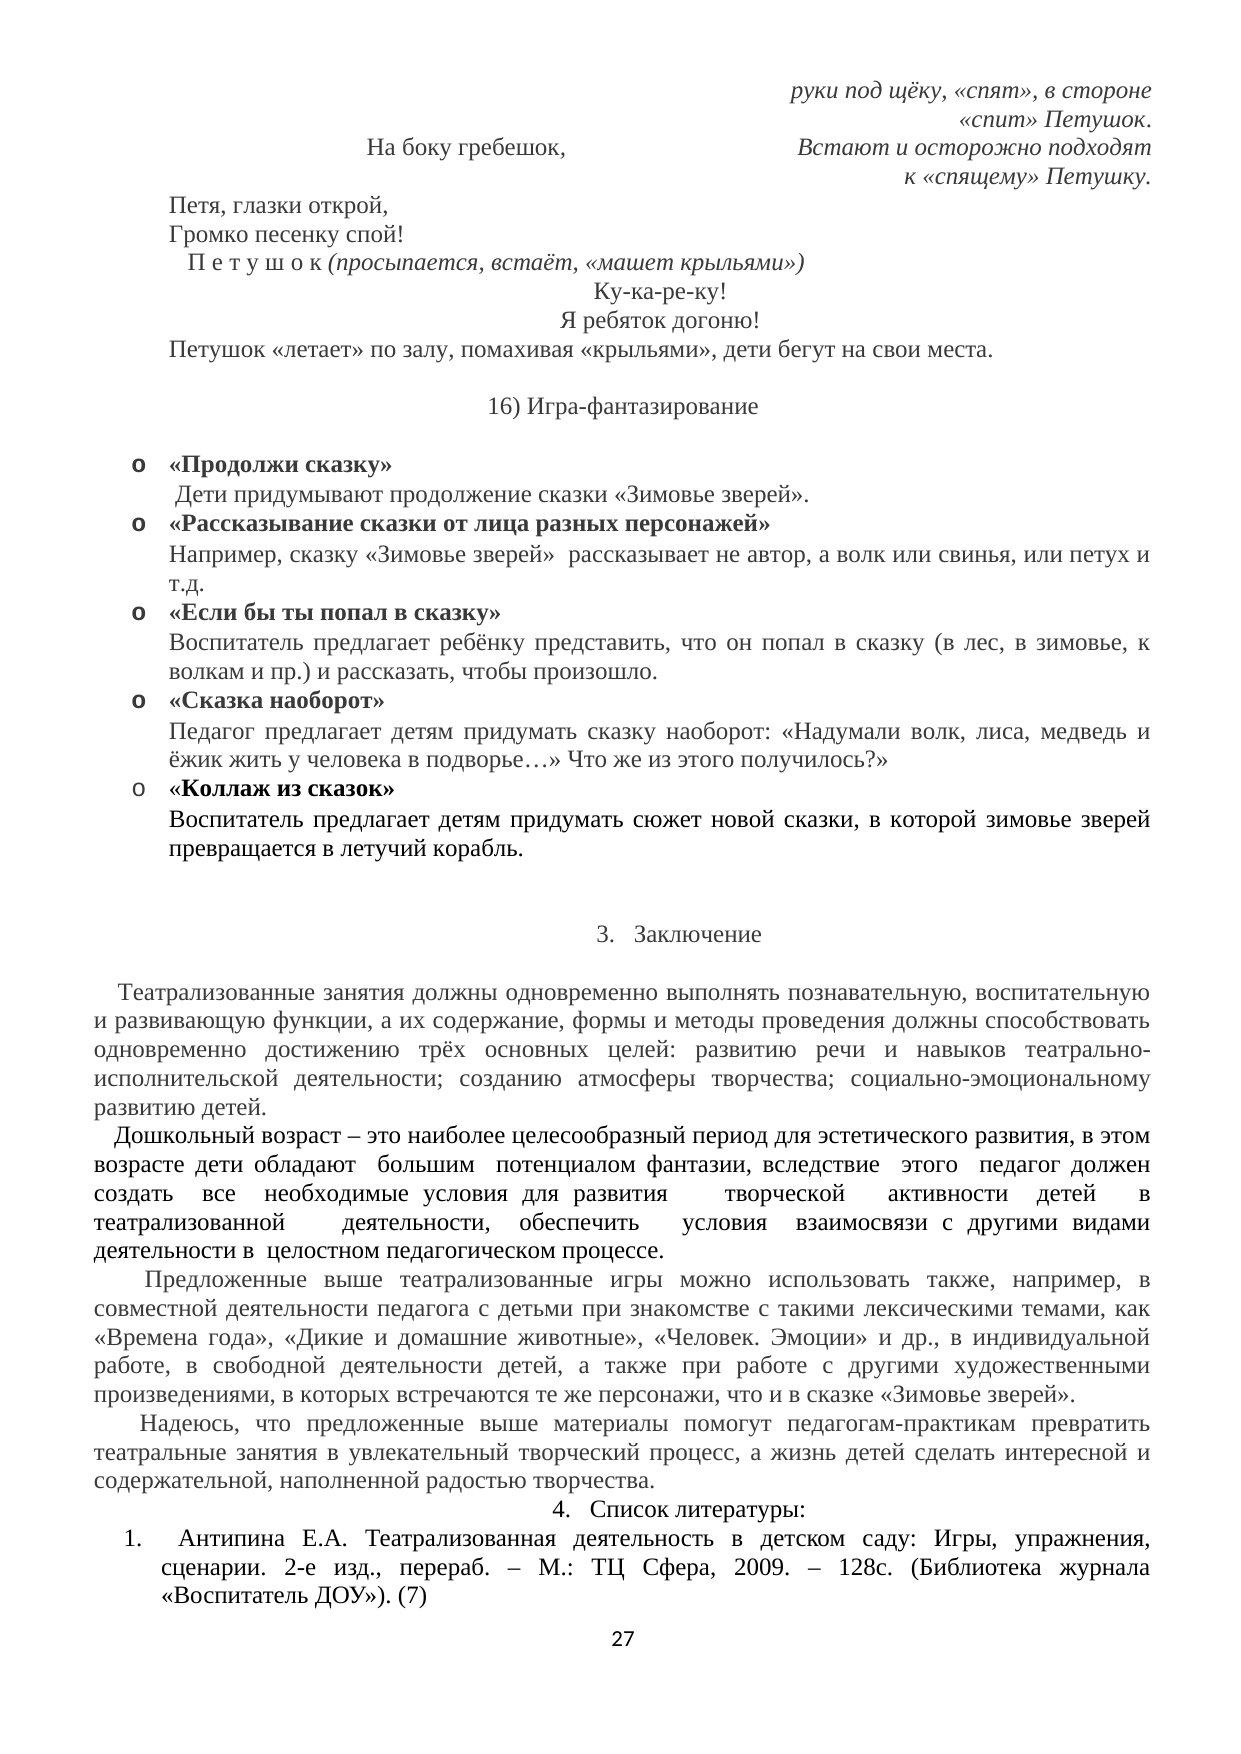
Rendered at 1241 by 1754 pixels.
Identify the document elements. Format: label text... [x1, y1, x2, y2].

list Воспитатель предлагает ребёнку представить, что он попал в сказку (в лес, в зимовье, к волкам и пр.) и рассказать, чтобы произошло. [169, 627, 1152, 685]
text Дошкольный возраст – это наиболее целесообразный период для эстетического развития, в этом возрасте дети обладают большим потенциалом фантазии, вследствие этого педагог должен создать все необходимые условия для развития творческой активности детей в театрализованной деятельности, обеспечить условия взаимосвязи с другими видами деятельности в целостном педагогическом процессе. [94, 1120, 1152, 1264]
text Я ребяток догоню! [169, 305, 1152, 334]
list Педагог предлагает детям придумать сказку наоборот: «Надумали волк, лиса, медведь и ёжик жить у человека в подворье…» Что же из этого получилось?» [169, 716, 1152, 773]
text Предложенные выше театрализованные игры можно использовать также, например, в совместной деятельности педагога с детьми при знакомстве с такими лексическими темами, как «Времена года», «Дикие и домашние животные», «Человек. Эмоции» и др., в индивидуальной работе, в свободной деятельности детей, а также при работе с другими художественными произведениями, в которых встречаются те же персонажи, что и в сказке «Зимовье зверей». [94, 1264, 1152, 1408]
list Антипина Е.А. Театрализованная деятельность в детском саду: Игры, упражнения, сценарии. 2-е изд., перераб. – М.: ТЦ Сфера, 2009. – 128с. (Библиотека журнала «Воспитатель ДОУ»). (7) [123, 1523, 1152, 1609]
list Например, сказку «Зимовье зверей» рассказывает не автор, а волк или свинья, или петух и т.д. [169, 539, 1152, 597]
list Список литературы: [206, 1494, 1152, 1523]
text 16) Игра-фантазирование [94, 391, 1152, 420]
list «Продолжи сказку» [131, 449, 1152, 479]
text Петя, глазки открой, [169, 190, 1152, 219]
text руки под щёку, «спят», в стороне [169, 75, 1152, 104]
text Дети придумывают продолжение сказки «Зимовье зверей». [131, 479, 1152, 508]
list «Сказка наоборот» [131, 685, 1152, 716]
text Громко песенку спой! [169, 219, 1152, 247]
text П е т у ш о к (просыпается, встаёт, «машет крыльями») [169, 247, 1152, 276]
text Петушок «летает» по залу, помахивая «крыльями», дети бегут на свои места. [169, 334, 1152, 362]
list «Если бы ты попал в сказку» [131, 597, 1152, 627]
text Ку-ка-ре-ку! [169, 276, 1152, 305]
list «Рассказывание сказки от лица разных персонажей» [131, 508, 1152, 539]
text Надеюсь, что предложенные выше материалы помогут педагогам-практикам превратить театральные занятия в увлекательный творческий процесс, а жизнь детей сделать интересной и содержательной, наполненной радостью творчества. [94, 1408, 1152, 1494]
list «Коллаж из сказок» [131, 773, 1152, 804]
list Воспитатель предлагает детям придумать сюжет новой сказки, в которой зимовье зверей превращается в летучий корабль. [169, 804, 1152, 862]
text «спит» Петушок. [169, 104, 1152, 132]
text На боку гребешок, Встают и осторожно подходят [169, 132, 1152, 161]
text к «спящему» Петушку. [169, 161, 1152, 190]
list Заключение [206, 919, 1152, 948]
text Театрализованные занятия должны одновременно выполнять познавательную, воспитательную и развивающую функции, а их содержание, формы и методы проведения должны способствовать одновременно достижению трёх основных целей: развитию речи и навыков театрально-исполнительской деятельности; созданию атмосферы творчества; социально-эмоциональному развитию детей. [94, 977, 1152, 1120]
